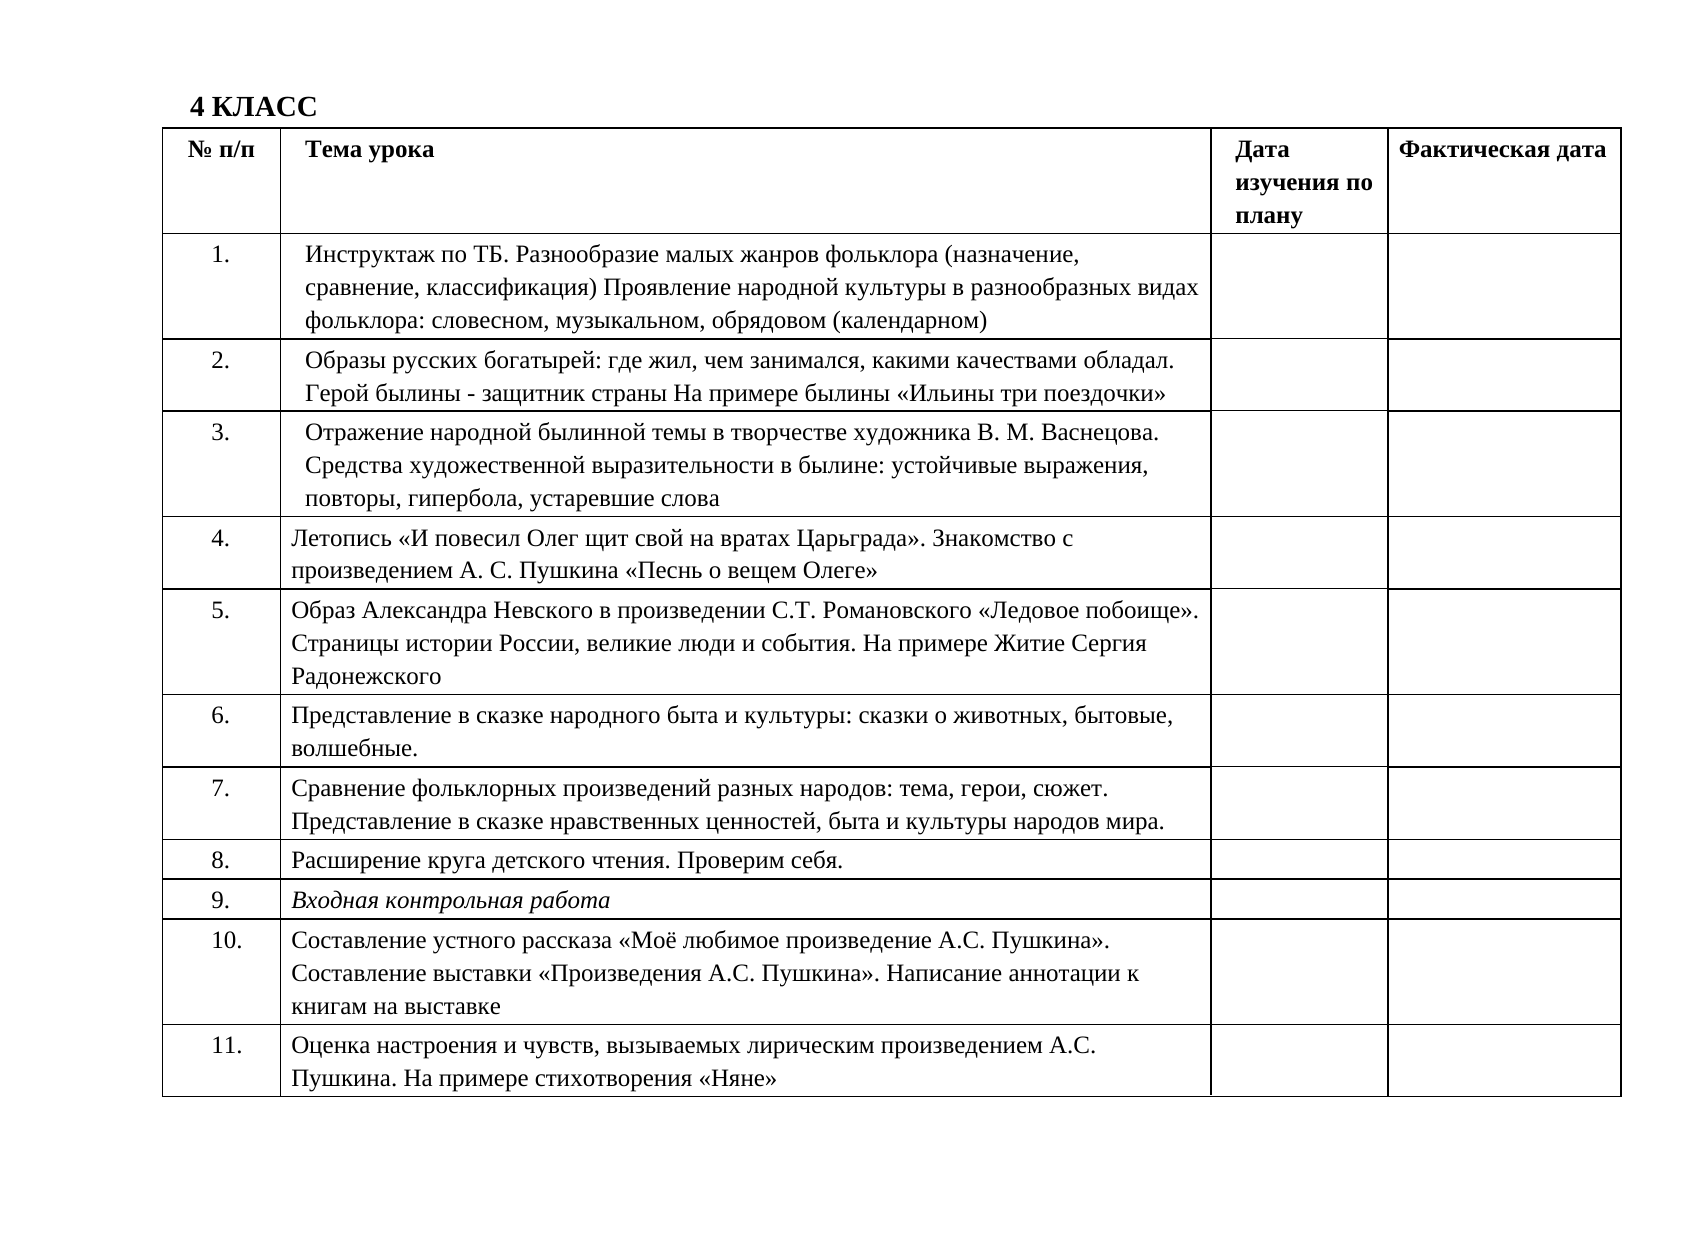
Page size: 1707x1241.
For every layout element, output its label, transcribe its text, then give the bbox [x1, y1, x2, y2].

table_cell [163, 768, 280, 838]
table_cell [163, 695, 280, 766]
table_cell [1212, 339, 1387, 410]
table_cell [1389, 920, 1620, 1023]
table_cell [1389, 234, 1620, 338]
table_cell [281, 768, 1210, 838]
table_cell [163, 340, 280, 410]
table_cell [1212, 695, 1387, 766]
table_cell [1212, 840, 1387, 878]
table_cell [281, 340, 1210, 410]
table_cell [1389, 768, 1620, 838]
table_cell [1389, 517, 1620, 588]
text 4 КЛАСС [190, 89, 1594, 122]
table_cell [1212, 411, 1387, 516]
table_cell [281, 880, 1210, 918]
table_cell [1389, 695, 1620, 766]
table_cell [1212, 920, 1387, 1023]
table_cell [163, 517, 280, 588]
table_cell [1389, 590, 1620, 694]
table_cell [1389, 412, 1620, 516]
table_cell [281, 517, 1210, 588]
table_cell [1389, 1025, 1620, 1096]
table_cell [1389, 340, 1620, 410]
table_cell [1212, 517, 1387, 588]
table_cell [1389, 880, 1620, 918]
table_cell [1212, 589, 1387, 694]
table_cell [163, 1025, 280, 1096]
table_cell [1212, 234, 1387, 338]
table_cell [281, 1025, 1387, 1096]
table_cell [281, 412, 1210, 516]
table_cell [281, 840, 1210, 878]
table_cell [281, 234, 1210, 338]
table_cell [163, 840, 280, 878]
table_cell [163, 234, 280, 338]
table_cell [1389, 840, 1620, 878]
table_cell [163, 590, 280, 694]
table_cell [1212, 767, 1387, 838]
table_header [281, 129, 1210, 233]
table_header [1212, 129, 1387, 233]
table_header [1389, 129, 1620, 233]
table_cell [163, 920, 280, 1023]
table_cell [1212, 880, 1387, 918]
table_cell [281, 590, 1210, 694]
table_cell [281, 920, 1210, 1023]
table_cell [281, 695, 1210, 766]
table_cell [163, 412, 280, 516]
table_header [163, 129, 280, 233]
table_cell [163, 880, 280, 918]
